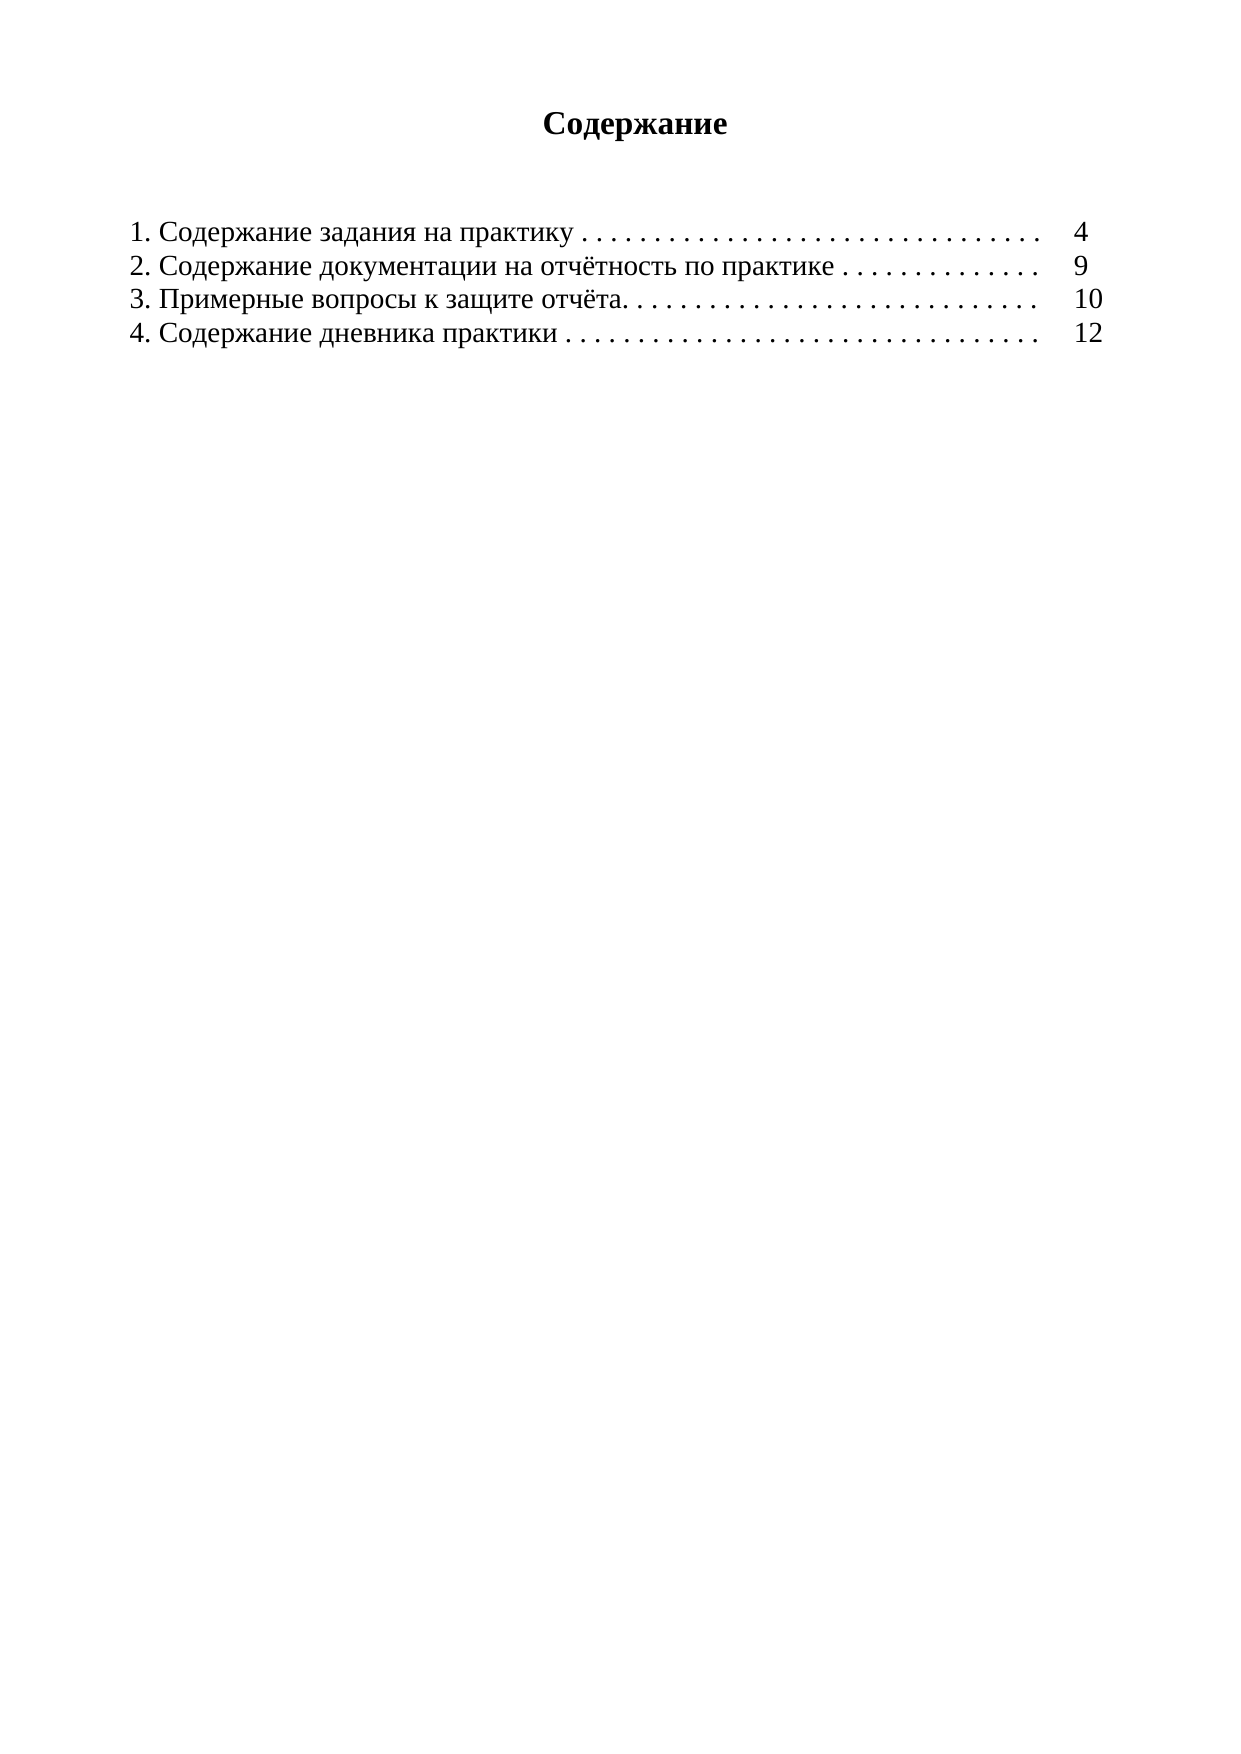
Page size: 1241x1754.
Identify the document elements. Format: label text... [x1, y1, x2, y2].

table_cell 3. Примерные вопросы к защите отчёта. . . . . . . . . . . . . . . . . . . . . . . . . . . . . [118, 281, 1062, 315]
table_cell 4. Содержание дневника практики . . . . . . . . . . . . . . . . . . . . . . . . . . . . . . . . . [118, 315, 1062, 348]
table_cell 9 [1063, 248, 1151, 281]
table_header 1. Содержание задания на практику . . . . . . . . . . . . . . . . . . . . . . . . . . . . . . . . [118, 214, 1062, 248]
table_cell 10 [1063, 281, 1151, 315]
table_cell 12 [1063, 315, 1151, 348]
table_header 4 [1063, 214, 1151, 248]
text Содержание [118, 103, 1152, 142]
table_cell 2. Содержание документации на отчётность по практике . . . . . . . . . . . . . . [118, 248, 1062, 281]
